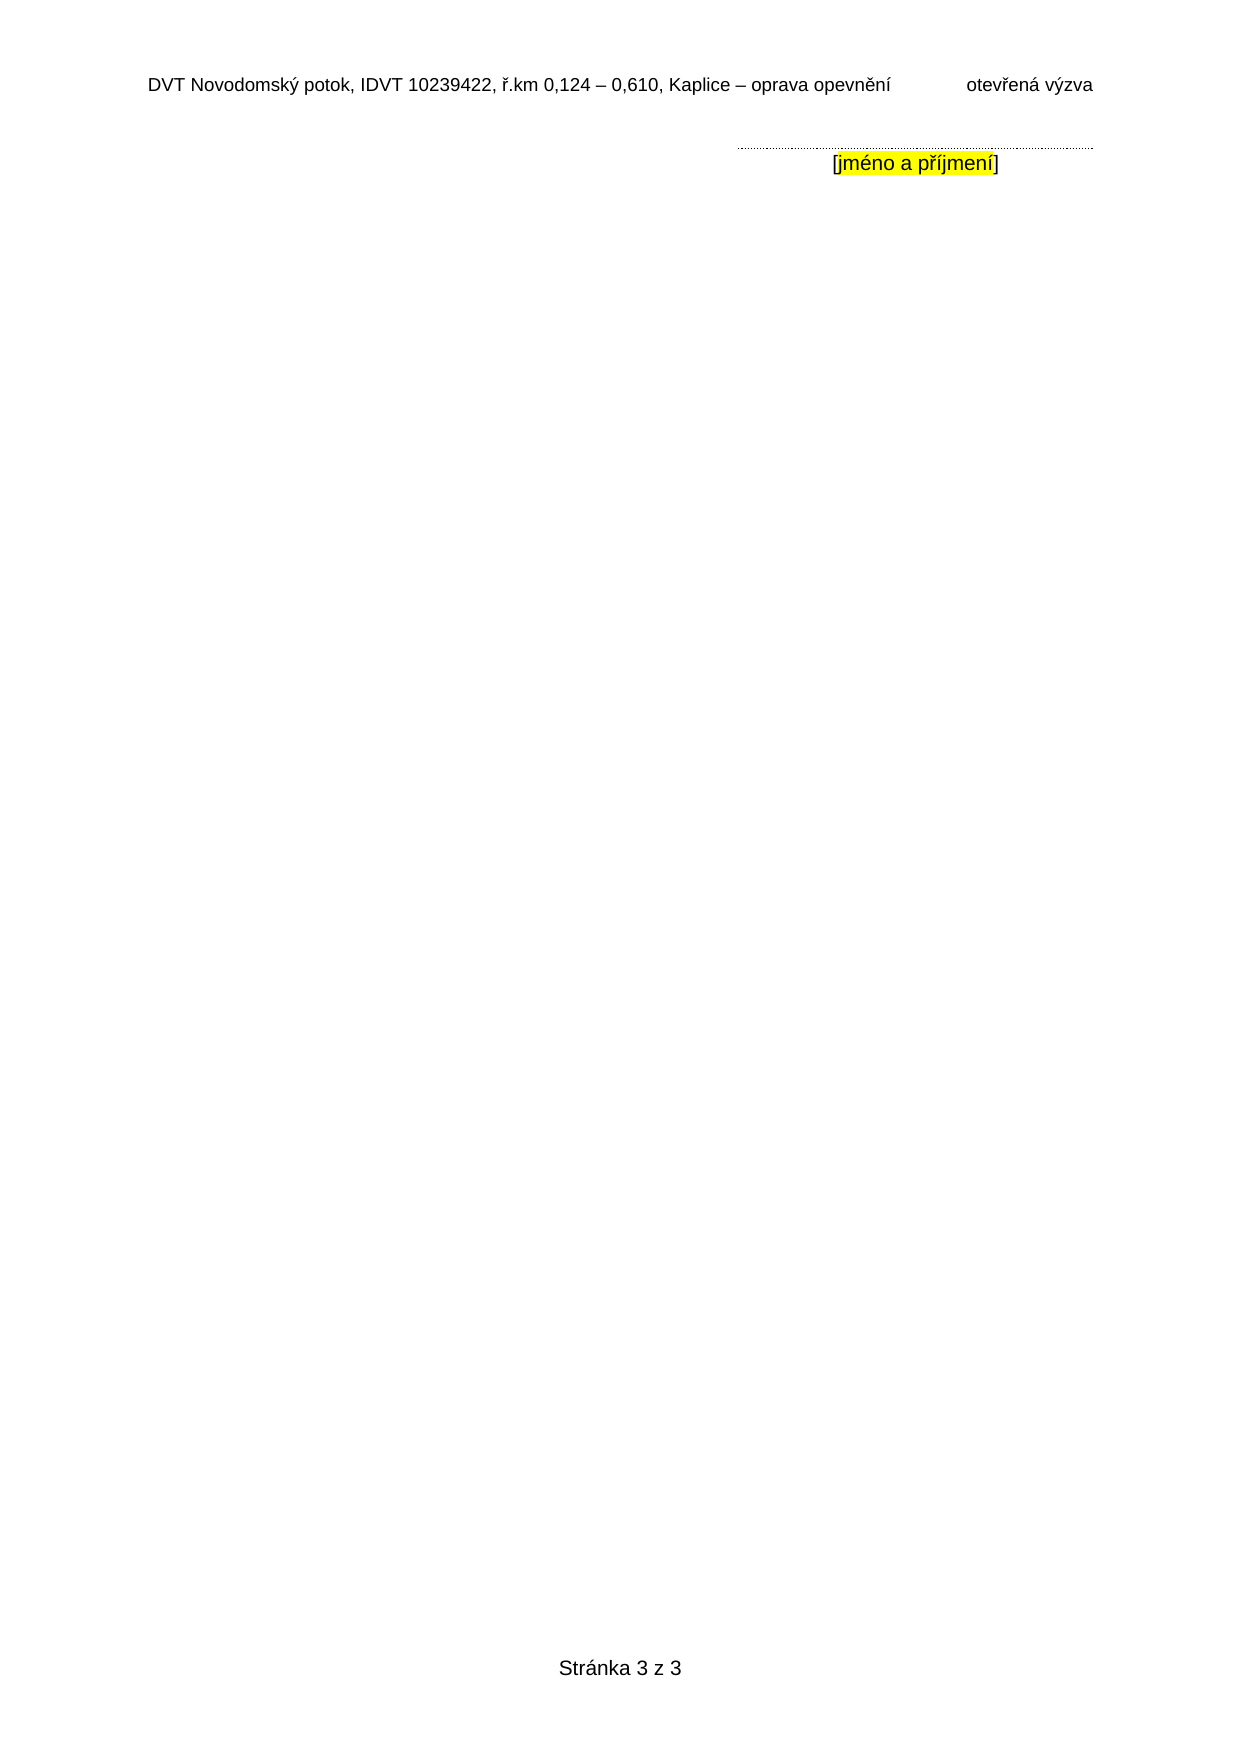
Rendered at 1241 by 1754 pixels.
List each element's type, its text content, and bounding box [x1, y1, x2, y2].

text [jméno a příjmení] [738, 148, 1093, 175]
